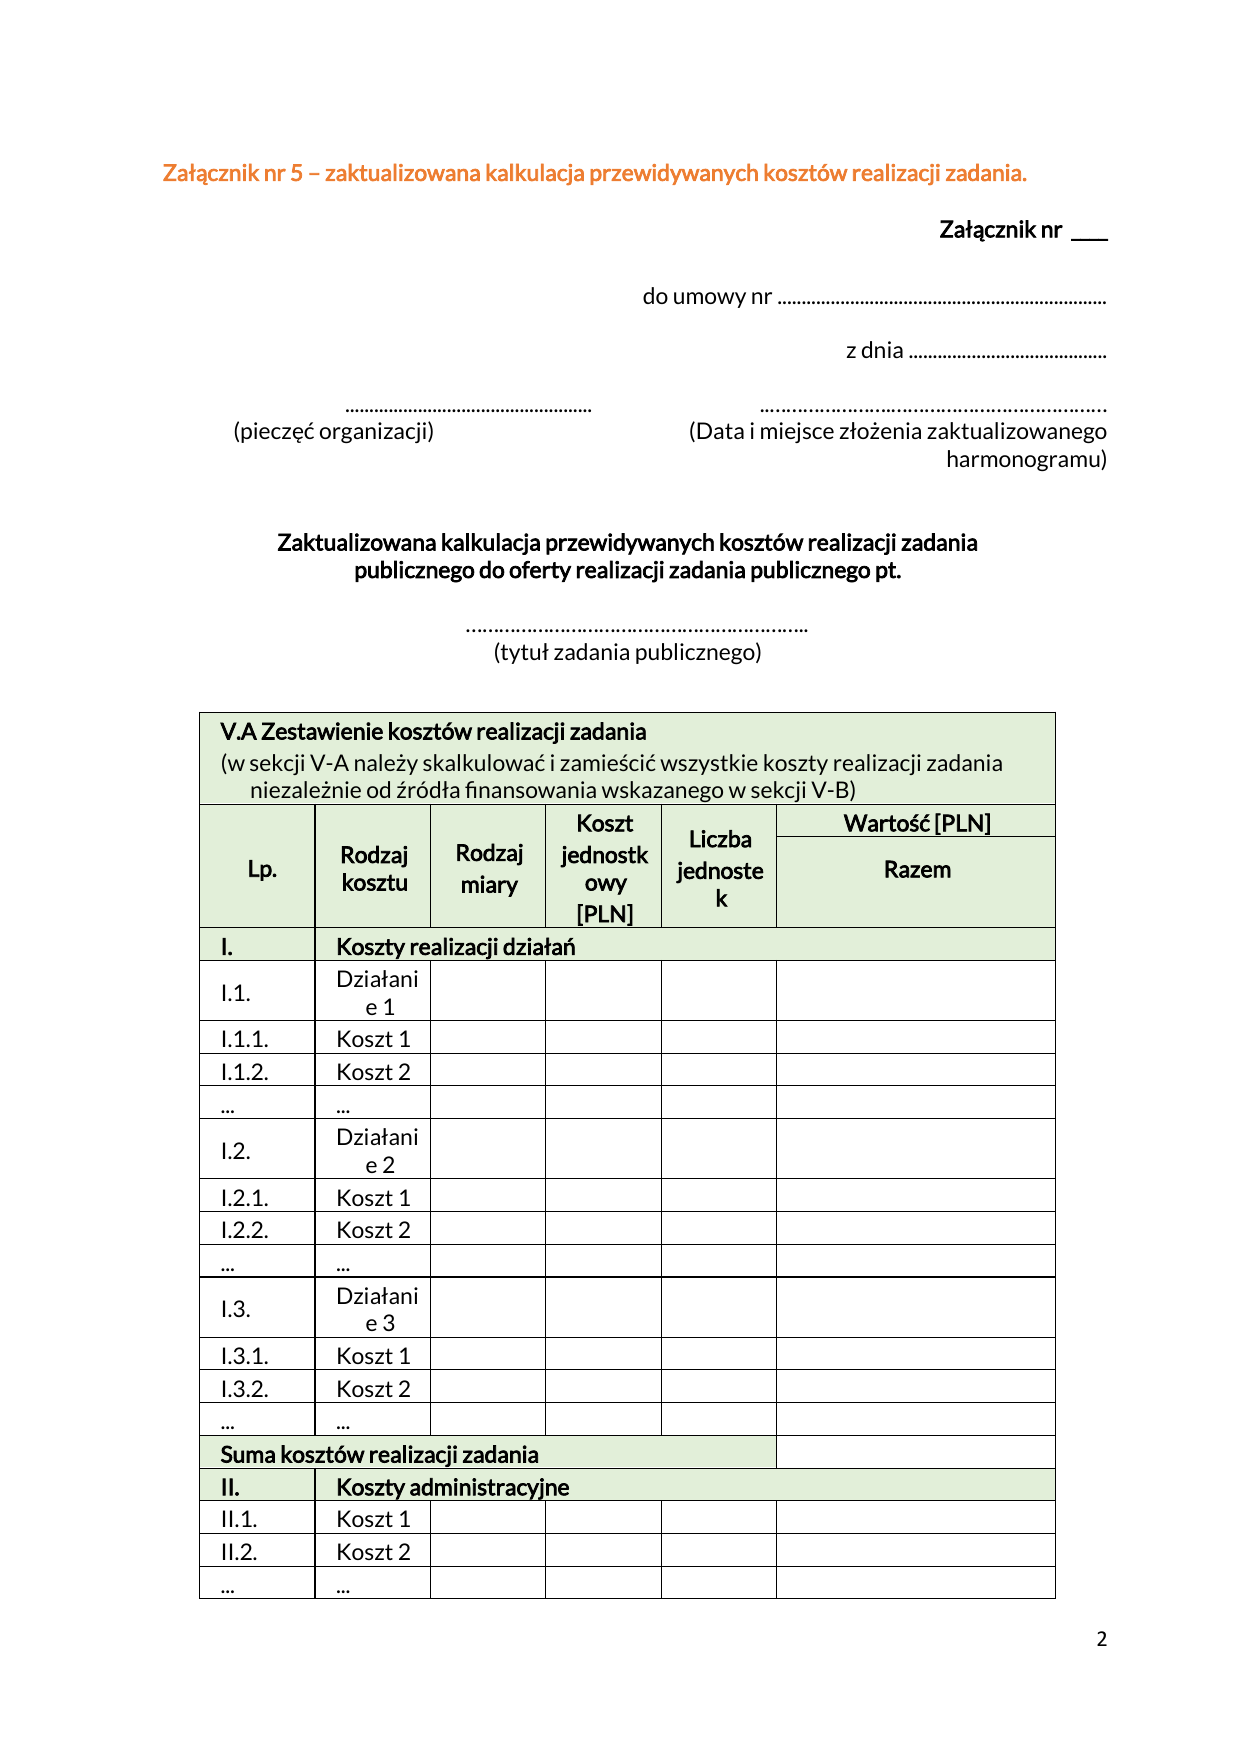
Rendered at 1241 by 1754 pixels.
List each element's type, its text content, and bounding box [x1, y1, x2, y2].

table_cell II.1. [200, 1501, 314, 1533]
table_cell Lp. [200, 805, 314, 927]
table_cell [662, 1338, 776, 1369]
table_cell [777, 1370, 1055, 1402]
table_cell [431, 1338, 545, 1369]
table_cell ... [316, 1403, 430, 1435]
table_cell Wartość [PLN] [777, 805, 1055, 836]
table_cell ... [316, 1567, 430, 1598]
table_cell [546, 1245, 661, 1276]
table_cell Koszt jednostkowy [PLN] [546, 805, 661, 927]
table_cell Razem [777, 837, 1055, 927]
table_cell [431, 1501, 545, 1533]
table_cell I.2.2. [200, 1212, 314, 1244]
table_cell [777, 1212, 1055, 1244]
table_cell [546, 1370, 661, 1402]
table_cell [777, 1567, 1055, 1598]
table_cell [431, 1021, 545, 1053]
table_cell [662, 1119, 776, 1178]
table_cell Działanie 1 [316, 961, 430, 1020]
table_cell I.3. [200, 1278, 314, 1337]
text (pieczęć organizacji) (Data i miejsce złożenia zaktualizowanego harmonogramu) [148, 417, 1107, 472]
table_cell Koszt 2 [316, 1370, 430, 1402]
table_cell I.1.2. [200, 1054, 314, 1085]
table_cell ... [316, 1086, 430, 1118]
table_header V.A Zestawienie kosztów realizacji zadania (w sekcji V-A należy skalkulować i zamieścić wszystkie koszty realizacji zadania niezależnie od źródła finansowania wskazanego w sekcji V-B) [200, 713, 1055, 803]
text ................................................... ..………………….………………………………… [148, 390, 1107, 417]
table_cell [546, 1403, 661, 1435]
table_cell [662, 1021, 776, 1053]
table_cell II.2. [200, 1534, 314, 1566]
text …………………………………………………….. [155, 610, 1119, 638]
table_cell Koszt 1 [316, 1501, 430, 1533]
table_cell ... [200, 1403, 314, 1435]
table_cell [546, 1567, 661, 1598]
text z dnia ......................................... [148, 336, 1107, 363]
table_cell [777, 1534, 1055, 1566]
table_cell I.2. [200, 1119, 314, 1178]
table_cell [546, 1119, 661, 1178]
table_cell I.2.1. [200, 1179, 314, 1211]
table_cell Koszt 2 [316, 1054, 430, 1085]
table_cell [662, 1179, 776, 1211]
table_cell Koszty realizacji działań [316, 928, 1055, 960]
text (tytuł zadania publicznego) [148, 638, 1107, 665]
text do umowy nr .................................................................... [148, 282, 1107, 310]
text publicznego do oferty realizacji zadania publicznego pt. [148, 555, 1107, 583]
table_cell [777, 1054, 1055, 1085]
table_cell Koszty administracyjne [316, 1469, 1055, 1500]
table_cell Suma kosztów realizacji zadania [200, 1436, 776, 1467]
table_cell [431, 1119, 545, 1178]
subtitle Załącznik nr 5 – zaktualizowana kalkulacja przewidywanych kosztów realizacji zadania. [162, 158, 1107, 186]
text Załącznik nr ____ [148, 215, 1107, 242]
table_cell Działanie 3 [316, 1278, 430, 1337]
table_cell [546, 1021, 661, 1053]
table_cell [431, 1370, 545, 1402]
table_cell [546, 961, 661, 1020]
table_cell [777, 1179, 1055, 1211]
table_cell [431, 1567, 545, 1598]
table_cell [662, 1054, 776, 1085]
table_cell [662, 1501, 776, 1533]
table_cell [662, 1245, 776, 1276]
text Zaktualizowana kalkulacja przewidywanych kosztów realizacji zadania [148, 528, 1107, 555]
table_cell I.3.1. [200, 1338, 314, 1369]
table_cell [662, 1403, 776, 1435]
table_cell Rodzaj kosztu [316, 805, 430, 927]
table_cell [777, 1501, 1055, 1533]
table_cell [777, 1403, 1055, 1435]
table_cell [431, 1245, 545, 1276]
table_cell [546, 1086, 661, 1118]
table_cell Rodzaj miary [431, 805, 545, 927]
table_cell Koszt 1 [316, 1179, 430, 1211]
table_cell I.1.1. [200, 1021, 314, 1053]
table_cell [777, 1338, 1055, 1369]
table_cell [777, 1245, 1055, 1276]
table_cell [777, 1021, 1055, 1053]
table_cell [662, 1370, 776, 1402]
table_cell [662, 1212, 776, 1244]
table_cell [431, 1086, 545, 1118]
table_cell ... [200, 1086, 314, 1118]
table_cell Koszt 2 [316, 1534, 430, 1566]
table_cell [546, 1212, 661, 1244]
table_cell II. [200, 1469, 314, 1500]
table_cell [777, 961, 1055, 1020]
table_cell [431, 1212, 545, 1244]
table_cell ... [200, 1245, 314, 1276]
table_cell [431, 961, 545, 1020]
table_cell [777, 1278, 1055, 1337]
table_cell [546, 1501, 661, 1533]
table_cell ... [316, 1245, 430, 1276]
table_cell [662, 1567, 776, 1598]
table_cell [546, 1338, 661, 1369]
table_cell Działanie 2 [316, 1119, 430, 1178]
table_cell [662, 1086, 776, 1118]
table_cell [431, 1534, 545, 1566]
table_cell I.3.2. [200, 1370, 314, 1402]
table_cell [662, 1278, 776, 1337]
table_cell I. [200, 928, 314, 960]
table_cell Koszt 1 [316, 1021, 430, 1053]
table_cell [546, 1278, 661, 1337]
table_cell [431, 1054, 545, 1085]
table_cell [431, 1403, 545, 1435]
table_cell [431, 1179, 545, 1211]
table_cell Koszt 2 [316, 1212, 430, 1244]
table_cell Koszt 1 [316, 1338, 430, 1369]
table_cell [662, 961, 776, 1020]
table_cell [662, 1534, 776, 1566]
table_cell [546, 1179, 661, 1211]
table_cell ... [200, 1567, 314, 1598]
table_cell [777, 1086, 1055, 1118]
table_cell [777, 1119, 1055, 1178]
table_cell [777, 1436, 1055, 1467]
table_cell I.1. [200, 961, 314, 1020]
table_cell Liczba jednostek [662, 805, 776, 927]
table_cell [546, 1054, 661, 1085]
table_cell [546, 1534, 661, 1566]
table_cell [431, 1278, 545, 1337]
